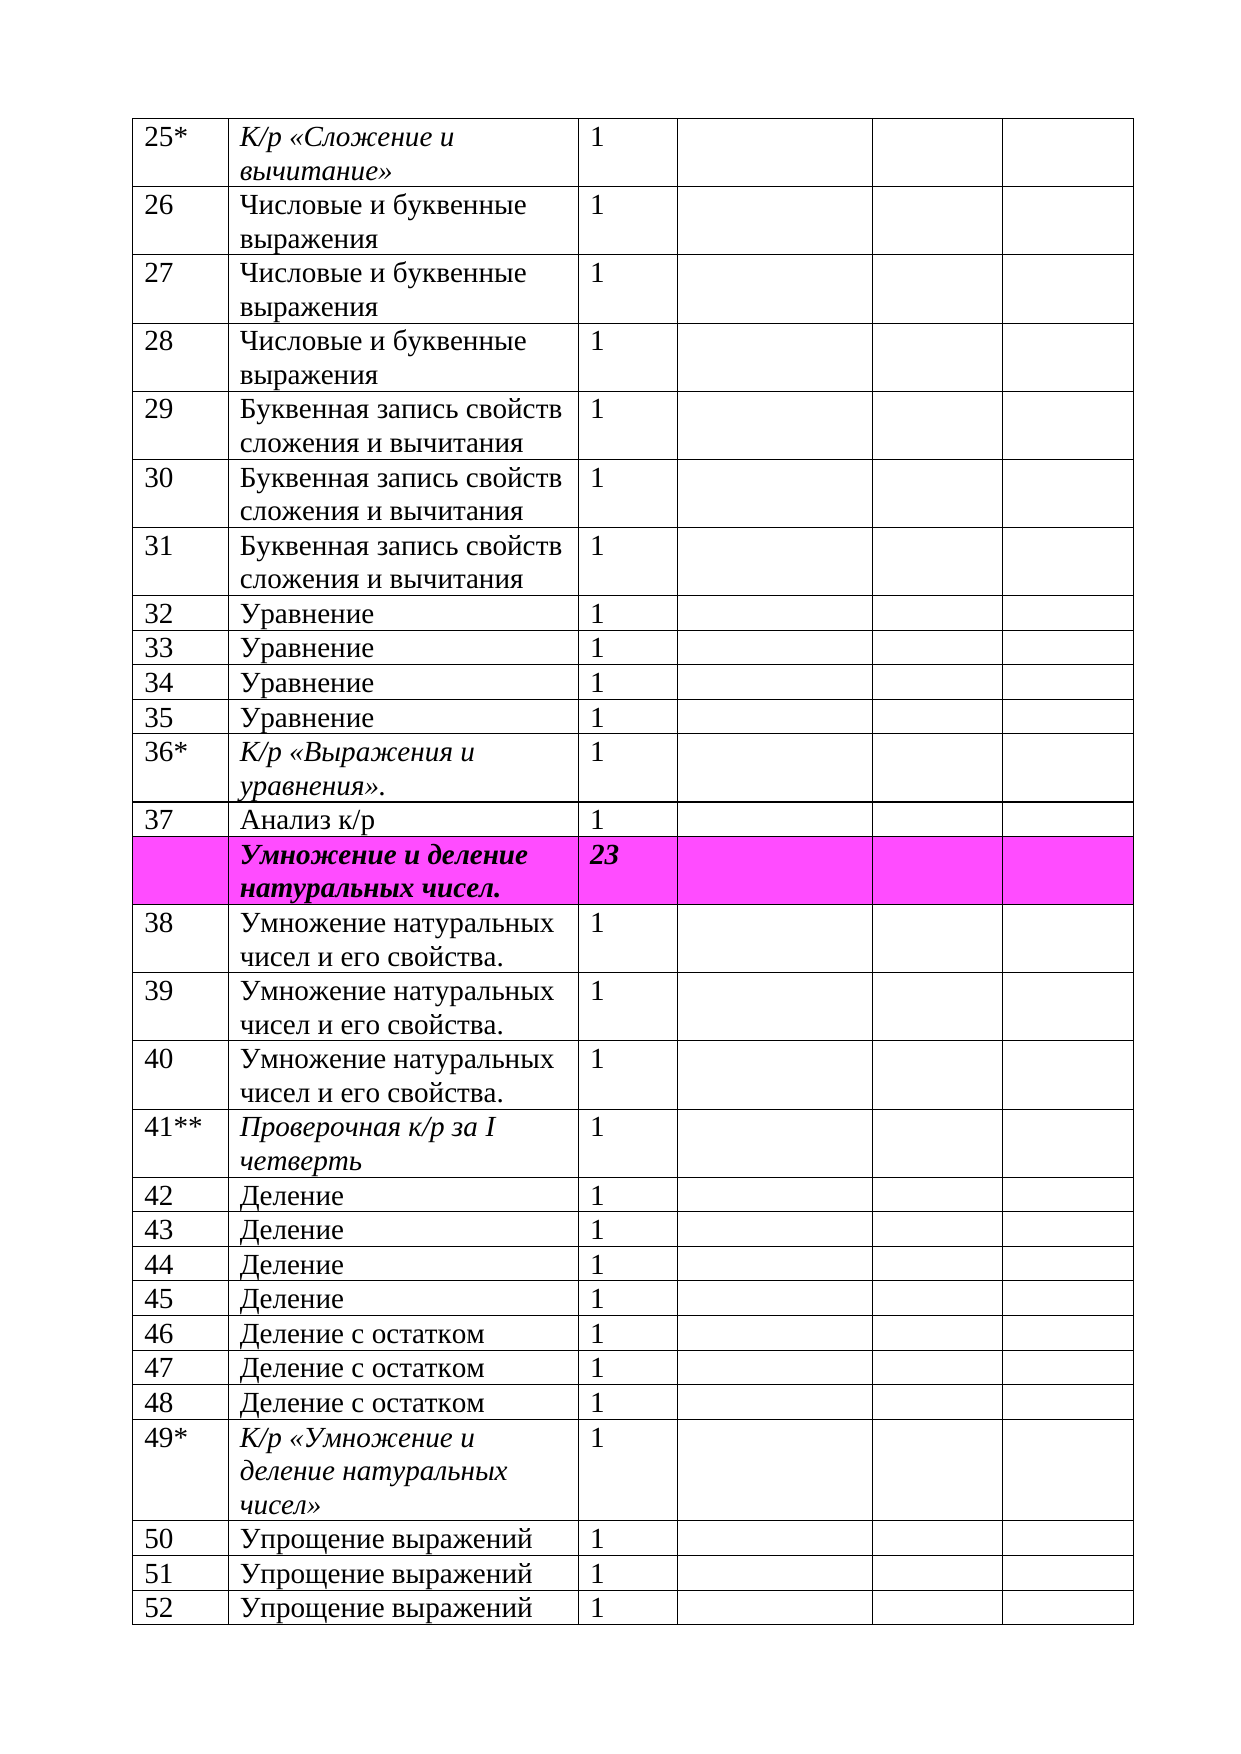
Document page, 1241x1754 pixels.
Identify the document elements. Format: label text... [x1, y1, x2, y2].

table_cell К/р «Выражения и уравнения». [229, 734, 578, 801]
table_cell 25* [133, 119, 228, 186]
table_cell Упрощение выражений [229, 1591, 578, 1624]
table_cell [1003, 255, 1133, 322]
table_cell 1 [579, 1316, 677, 1349]
table_cell [678, 1591, 872, 1624]
table_cell [678, 1178, 872, 1211]
table_cell К/р «Умножение и деление натуральных чисел» [229, 1420, 578, 1520]
table_cell 1 [579, 255, 677, 322]
table_cell 1 [579, 1556, 677, 1589]
table_cell Умножение и деление натуральных чисел. [229, 837, 578, 904]
table_cell [1003, 803, 1133, 836]
table_cell [873, 392, 1002, 459]
table_cell [678, 1041, 872, 1108]
table_cell [873, 1178, 1002, 1211]
table_cell [1003, 324, 1133, 391]
table_cell 1 [579, 187, 677, 254]
table_cell Буквенная запись свойств сложения и вычитания [229, 392, 578, 459]
table_cell 44 [133, 1247, 228, 1280]
table_cell 40 [133, 1041, 228, 1108]
table_cell 33 [133, 631, 228, 664]
table_cell [873, 187, 1002, 254]
table_cell [1003, 1247, 1133, 1280]
table_cell [873, 803, 1002, 836]
table_cell Уравнение [229, 631, 578, 664]
table_cell [678, 1385, 872, 1419]
table_cell [873, 665, 1002, 699]
table_cell Числовые и буквенные выражения [229, 187, 578, 254]
table_cell [678, 1521, 872, 1555]
table_cell Числовые и буквенные выражения [229, 324, 578, 391]
table_cell [1003, 596, 1133, 629]
table_cell [678, 255, 872, 322]
table_cell [1003, 1212, 1133, 1246]
table_cell [678, 324, 872, 391]
table_cell [678, 1420, 872, 1520]
table_cell 1 [579, 119, 677, 186]
table_cell 1 [579, 1521, 677, 1555]
table_cell [873, 1247, 1002, 1280]
table_cell 34 [133, 665, 228, 699]
table_cell [1003, 1316, 1133, 1349]
table_cell 37 [133, 803, 228, 836]
table_cell [873, 1591, 1002, 1624]
table_cell 52 [133, 1591, 228, 1624]
table_cell [873, 119, 1002, 186]
table_cell 30 [133, 460, 228, 527]
table_cell [873, 1041, 1002, 1108]
table_cell Числовые и буквенные выражения [229, 255, 578, 322]
table_cell [1003, 528, 1133, 595]
table_cell 1 [579, 1247, 677, 1280]
table_cell Проверочная к/р за I четверть [229, 1110, 578, 1177]
table_cell Уравнение [229, 665, 578, 699]
table_cell [1003, 734, 1133, 801]
table_cell 46 [133, 1316, 228, 1349]
table_cell [1003, 1591, 1133, 1624]
table_cell 35 [133, 700, 228, 733]
table_cell [1003, 1351, 1133, 1384]
table_cell 50 [133, 1521, 228, 1555]
table_cell 28 [133, 324, 228, 391]
table_cell [873, 905, 1002, 972]
table_cell [678, 734, 872, 801]
table_cell Буквенная запись свойств сложения и вычитания [229, 528, 578, 595]
table_cell Уравнение [229, 700, 578, 733]
table_cell [1003, 460, 1133, 527]
table_cell 47 [133, 1351, 228, 1384]
table_cell [873, 1281, 1002, 1315]
table_cell [678, 1110, 872, 1177]
table_cell [1003, 1041, 1133, 1108]
table_cell [678, 187, 872, 254]
table_cell [1003, 1420, 1133, 1520]
table_cell [1003, 1556, 1133, 1589]
table_cell 1 [579, 973, 677, 1040]
table_cell [133, 837, 228, 904]
table_cell Деление с остатком [229, 1316, 578, 1349]
table_cell [678, 905, 872, 972]
table_cell 41** [133, 1110, 228, 1177]
table_cell [873, 1521, 1002, 1555]
table_cell 39 [133, 973, 228, 1040]
table_cell [873, 973, 1002, 1040]
table_cell [678, 528, 872, 595]
table_cell [1003, 1281, 1133, 1315]
table_cell [1003, 1385, 1133, 1419]
table_cell Упрощение выражений [229, 1556, 578, 1589]
table_cell 1 [579, 665, 677, 699]
table_cell [678, 631, 872, 664]
table_cell [873, 734, 1002, 801]
table_cell 26 [133, 187, 228, 254]
table_cell Анализ к/р [229, 803, 578, 836]
table_cell [1003, 119, 1133, 186]
table_cell [873, 1110, 1002, 1177]
table_cell 1 [579, 905, 677, 972]
table_cell Деление [229, 1178, 578, 1211]
table_cell Умножение натуральных чисел и его свойства. [229, 1041, 578, 1108]
table_cell [678, 700, 872, 733]
table_cell Уравнение [229, 596, 578, 629]
table_cell Умножение натуральных чисел и его свойства. [229, 905, 578, 972]
table_cell Умножение натуральных чисел и его свойства. [229, 973, 578, 1040]
table_cell 1 [579, 392, 677, 459]
table_cell [678, 596, 872, 629]
table_cell 1 [579, 1178, 677, 1211]
table_cell [678, 837, 872, 904]
table_cell Деление [229, 1212, 578, 1246]
table_cell 1 [579, 1041, 677, 1108]
table_cell 1 [579, 1212, 677, 1246]
table_cell [873, 596, 1002, 629]
table_cell 51 [133, 1556, 228, 1589]
table_cell 1 [579, 1110, 677, 1177]
table_cell 38 [133, 905, 228, 972]
table_cell [873, 528, 1002, 595]
table_cell [873, 1385, 1002, 1419]
table_cell 1 [579, 460, 677, 527]
table_cell [873, 324, 1002, 391]
table_cell [1003, 187, 1133, 254]
table_cell [1003, 665, 1133, 699]
table_cell 1 [579, 734, 677, 801]
table_cell [678, 1556, 872, 1589]
table_cell [1003, 700, 1133, 733]
table_cell [678, 803, 872, 836]
table_cell 48 [133, 1385, 228, 1419]
table_cell [1003, 1521, 1133, 1555]
table_cell [678, 1247, 872, 1280]
table_cell 45 [133, 1281, 228, 1315]
table_cell [873, 837, 1002, 904]
table_cell 1 [579, 1385, 677, 1419]
table_cell 42 [133, 1178, 228, 1211]
table_cell Деление с остатком [229, 1385, 578, 1419]
table_cell [873, 700, 1002, 733]
table_cell [678, 665, 872, 699]
table_cell [873, 460, 1002, 527]
table_cell [873, 1316, 1002, 1349]
table_cell 23 [579, 837, 677, 904]
table_cell [873, 1351, 1002, 1384]
table_cell Деление [229, 1247, 578, 1280]
table_cell 1 [579, 1420, 677, 1520]
table_cell [1003, 1110, 1133, 1177]
table_cell Деление [229, 1281, 578, 1315]
table_cell 1 [579, 631, 677, 664]
table_cell К/р «Сложение и вычитание» [229, 119, 578, 186]
table_cell 31 [133, 528, 228, 595]
table_cell [873, 255, 1002, 322]
table_cell Буквенная запись свойств сложения и вычитания [229, 460, 578, 527]
table_cell 29 [133, 392, 228, 459]
table_cell 27 [133, 255, 228, 322]
table_cell 36* [133, 734, 228, 801]
table_cell 1 [579, 1351, 677, 1384]
table_cell [678, 1351, 872, 1384]
table_cell [678, 392, 872, 459]
table_cell [873, 1420, 1002, 1520]
table_cell 1 [579, 528, 677, 595]
table_cell [678, 1281, 872, 1315]
table_cell 1 [579, 803, 677, 836]
table_cell [1003, 1178, 1133, 1211]
table_cell 49* [133, 1420, 228, 1520]
table_cell [873, 1556, 1002, 1589]
table_cell Деление с остатком [229, 1351, 578, 1384]
table_cell 32 [133, 596, 228, 629]
table_cell [873, 631, 1002, 664]
table_cell 1 [579, 324, 677, 391]
table_cell [1003, 392, 1133, 459]
table_cell [1003, 905, 1133, 972]
table_cell 1 [579, 700, 677, 733]
table_cell [873, 1212, 1002, 1246]
table_cell [1003, 973, 1133, 1040]
table_cell 1 [579, 596, 677, 629]
table_cell [678, 460, 872, 527]
table_cell 1 [579, 1281, 677, 1315]
table_cell [678, 973, 872, 1040]
table_cell 43 [133, 1212, 228, 1246]
table_cell 1 [579, 1591, 677, 1624]
table_cell [678, 1316, 872, 1349]
table_cell [678, 1212, 872, 1246]
table_cell [1003, 837, 1133, 904]
table_cell [678, 119, 872, 186]
table_cell [1003, 631, 1133, 664]
table_cell Упрощение выражений [229, 1521, 578, 1555]
